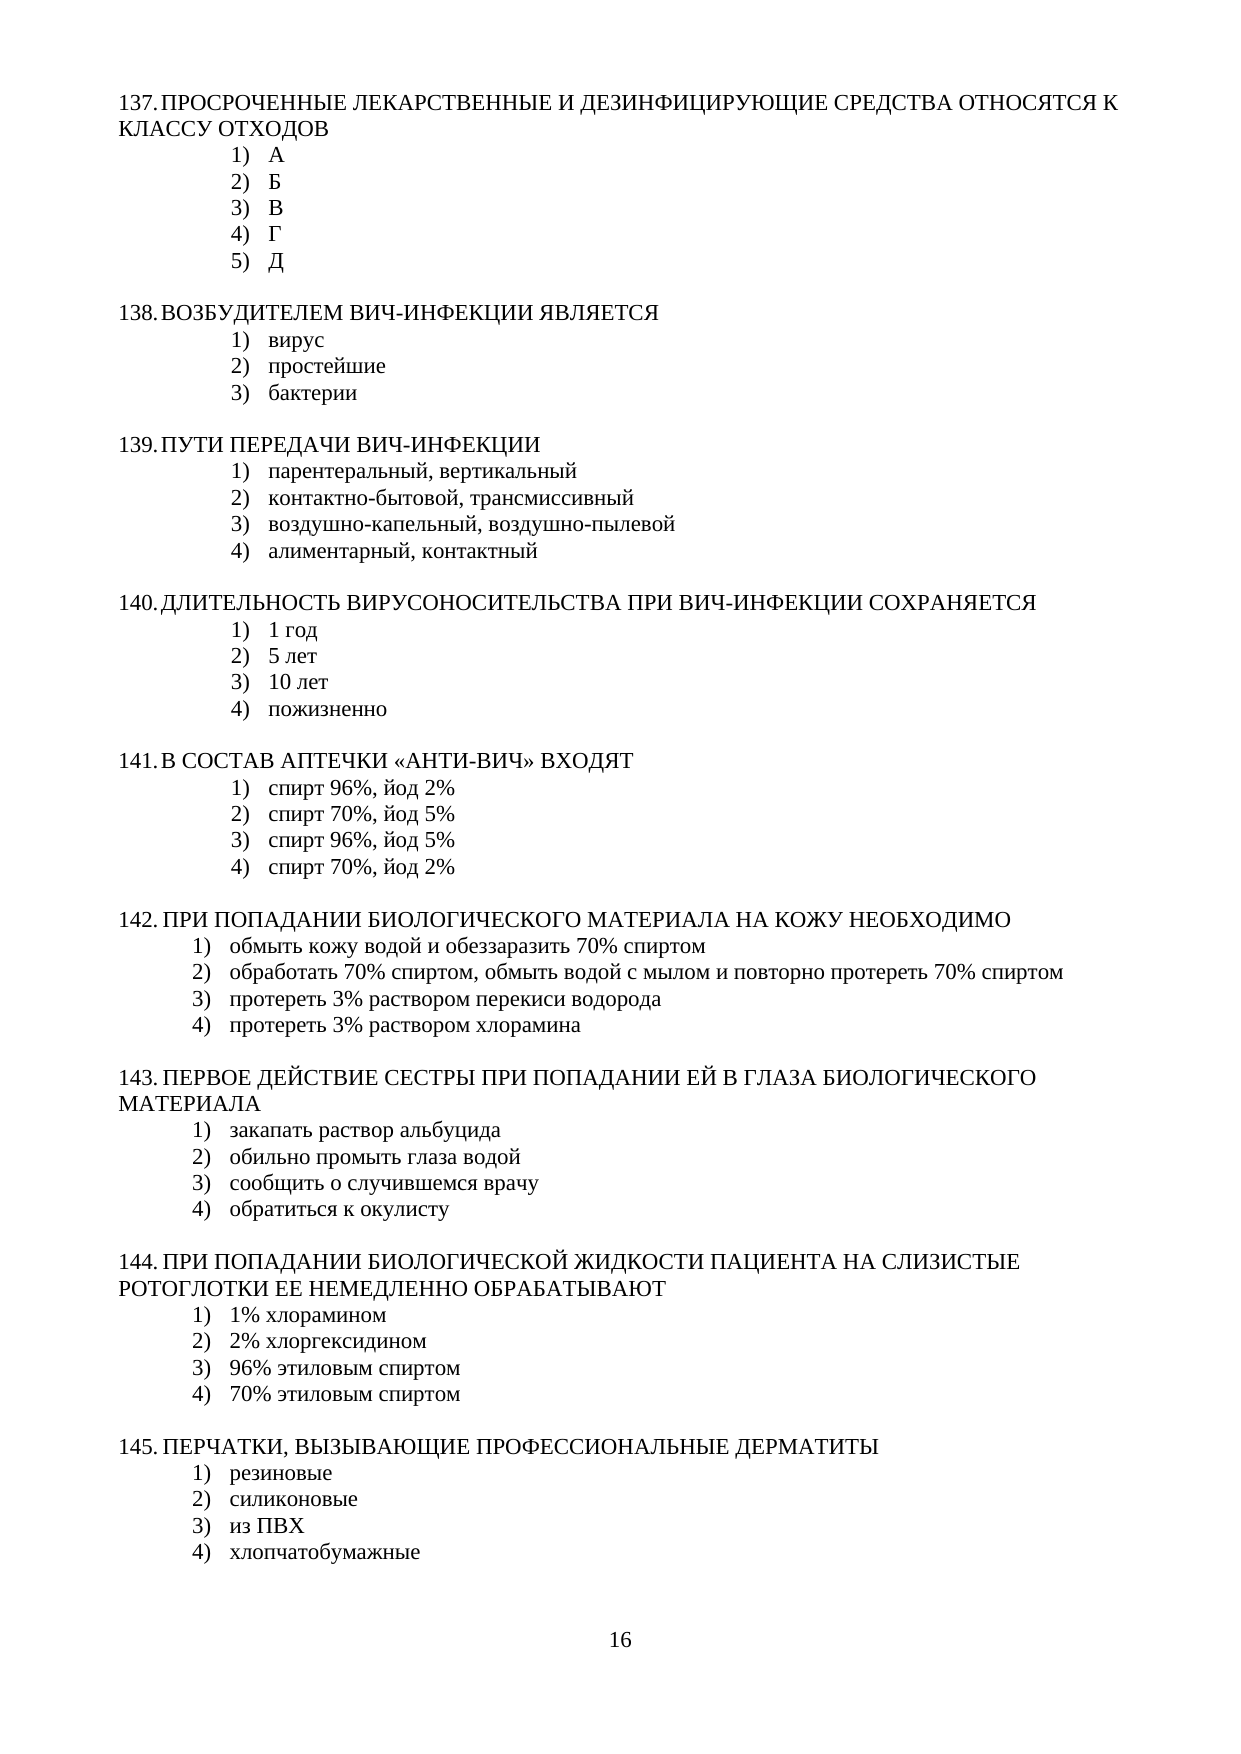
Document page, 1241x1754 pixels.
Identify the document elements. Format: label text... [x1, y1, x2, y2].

list ПРИ ПОПАДАНИИ БИОЛОГИЧЕСКОГО МАТЕРИАЛА НА КОЖУ НЕОБХОДИМО [118, 906, 1122, 932]
list 70% этиловым спиртом [192, 1380, 1122, 1406]
list контактно-бытовой, трансмиссивный [231, 484, 1122, 510]
list спирт 70%, йод 2% [231, 853, 1122, 879]
list В СОСТАВ АПТЕЧКИ «АНТИ-ВИЧ» ВХОДЯТ [118, 747, 1122, 774]
list 2% хлоргексидином [192, 1327, 1122, 1354]
list вирус [231, 326, 1122, 352]
list Г [231, 220, 1122, 247]
list А [231, 141, 1122, 168]
list воздушно-капельный, воздушно-пылевой [231, 510, 1122, 537]
list пожизненно [231, 695, 1122, 721]
list Д [231, 247, 1122, 273]
list ВОЗБУДИТЕЛЕМ ВИЧ-ИНФЕКЦИИ ЯВЛЯЕТСЯ [118, 299, 1122, 326]
list ДЛИТЕЛЬНОСТЬ ВИРУСОНОСИТЕЛЬСТВА ПРИ ВИЧ-ИНФЕКЦИИ СОХРАНЯЕТСЯ [118, 589, 1122, 616]
list 96% этиловым спиртом [192, 1354, 1122, 1380]
list ПУТИ ПЕРЕДАЧИ ВИЧ-ИНФЕКЦИИ [118, 431, 1122, 458]
list спирт 96%, йод 5% [231, 827, 1122, 853]
list закапать раствор альбуцида [192, 1116, 1122, 1143]
list парентеральный, вертикальный [231, 458, 1122, 484]
list спирт 70%, йод 5% [231, 800, 1122, 827]
list 1 год [231, 616, 1122, 642]
list ПЕРВОЕ ДЕЙСТВИЕ СЕСТРЫ ПРИ ПОПАДАНИИ ЕЙ В ГЛАЗА БИОЛОГИЧЕСКОГО МАТЕРИАЛА [118, 1064, 1122, 1116]
list обмыть кожу водой и обеззаразить 70% спиртом [192, 932, 1122, 958]
list ПЕРЧАТКИ, ВЫЗЫВАЮЩИЕ ПРОФЕССИОНАЛЬНЫЕ ДЕРМАТИТЫ [118, 1433, 1122, 1459]
list обратиться к окулисту [192, 1196, 1122, 1222]
list ПРИ ПОПАДАНИИ БИОЛОГИЧЕСКОЙ ЖИДКОСТИ ПАЦИЕНТА НА СЛИЗИСТЫЕ РОТОГЛОТКИ ЕЕ НЕМЕДЛЕННО ОБРАБАТЫВАЮТ [118, 1248, 1122, 1301]
list бактерии [231, 378, 1122, 405]
list В [231, 194, 1122, 220]
list 1% хлорамином [192, 1301, 1122, 1327]
list алиментарный, контактный [231, 537, 1122, 563]
list обработать 70% спиртом, обмыть водой с мылом и повторно протереть 70% спиртом [192, 958, 1122, 985]
list протереть 3% раствором перекиси водорода [192, 985, 1122, 1011]
list Б [231, 168, 1122, 194]
list сообщить о случившемся врачу [192, 1169, 1122, 1196]
list простейшие [231, 352, 1122, 378]
list 5 лет [231, 642, 1122, 668]
list резиновые [192, 1459, 1122, 1485]
list 10 лет [231, 668, 1122, 695]
list обильно промыть глаза водой [192, 1143, 1122, 1169]
list хлопчатобумажные [192, 1538, 1122, 1564]
list протереть 3% раствором хлорамина [192, 1011, 1122, 1037]
list спирт 96%, йод 2% [231, 774, 1122, 800]
list из ПВХ [192, 1512, 1122, 1538]
list силиконовые [192, 1485, 1122, 1512]
list ПРОСРОЧЕННЫЕ ЛЕКАРСТВЕННЫЕ И ДЕЗИНФИЦИРУЮЩИЕ СРЕДСТВА ОТНОСЯТСЯ К КЛАССУ ОТХОДОВ [118, 89, 1122, 141]
